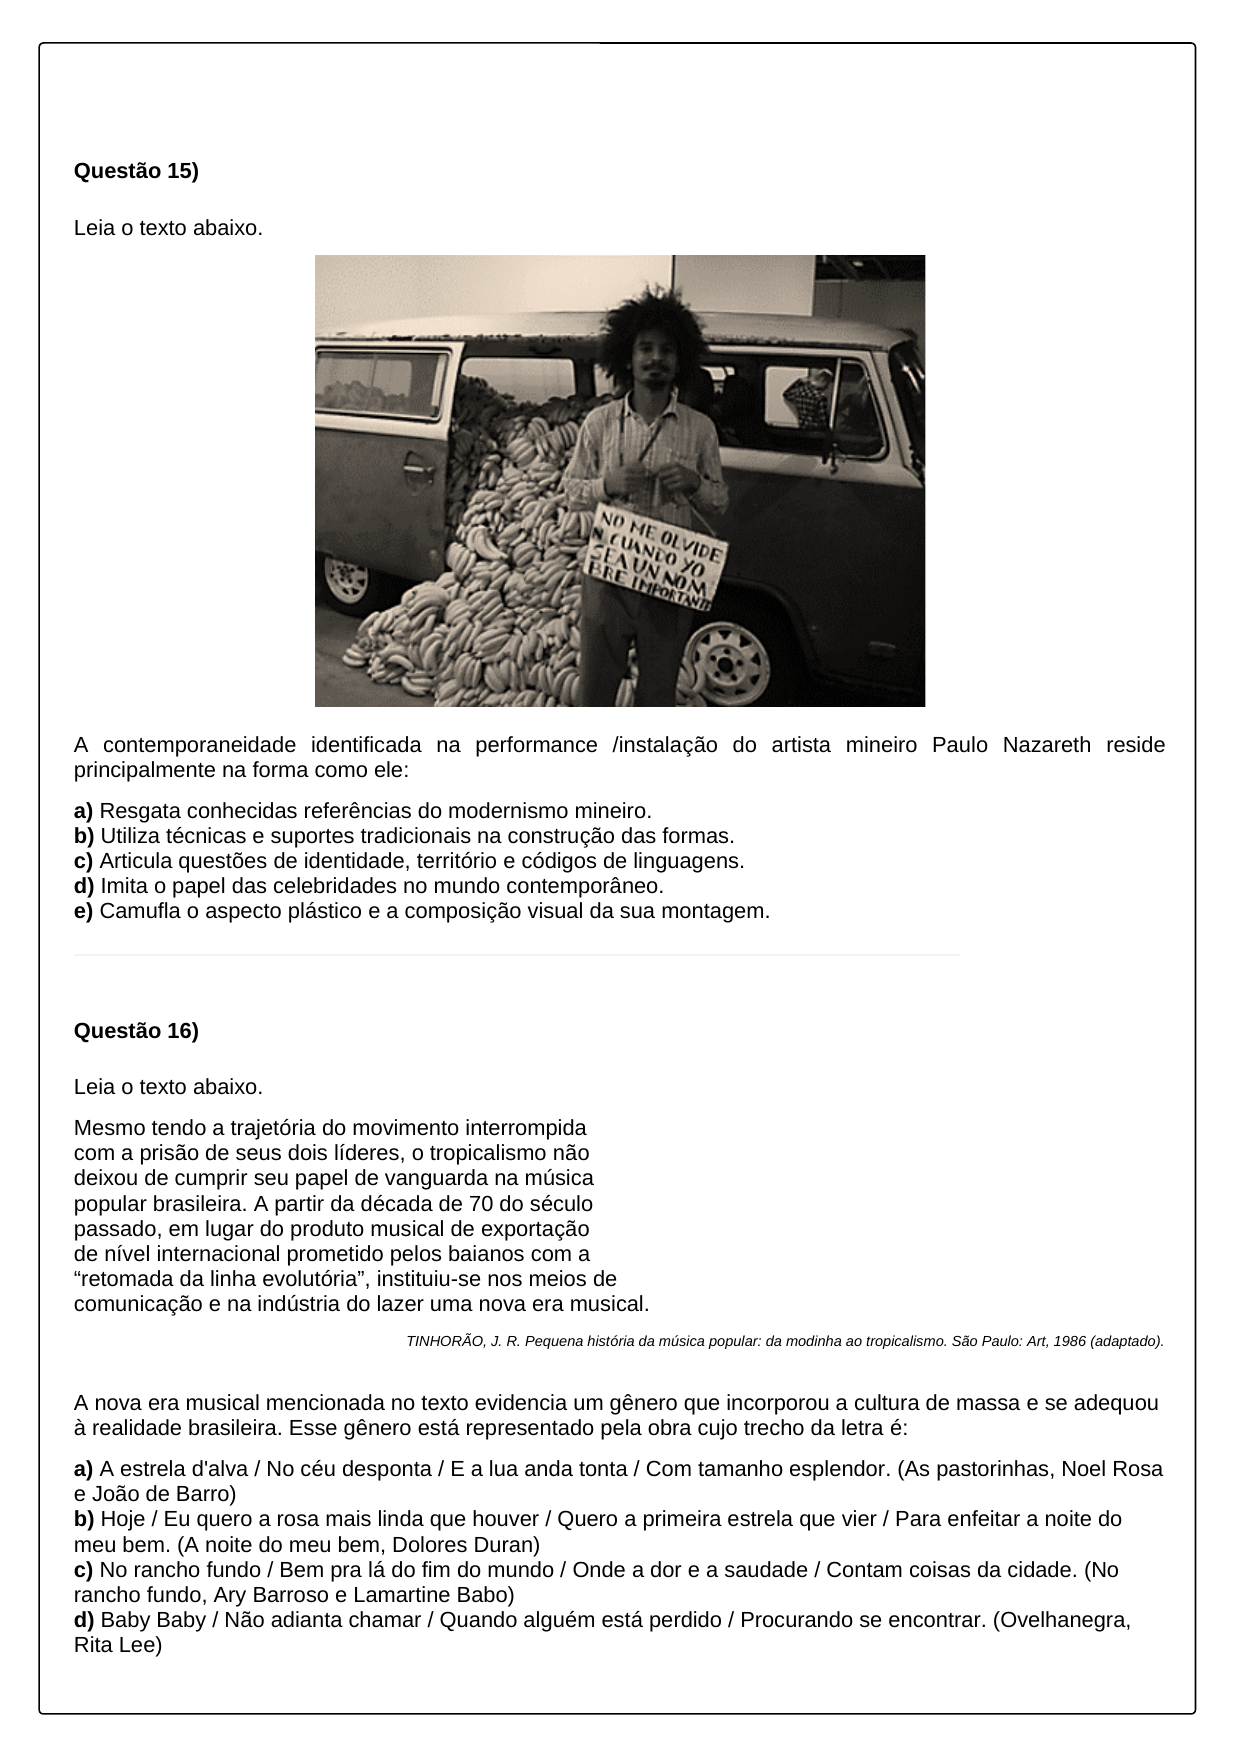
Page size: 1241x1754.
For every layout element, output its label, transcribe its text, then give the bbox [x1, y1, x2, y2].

text TINHORÃO, J. R. Pequena história da música popular: da modinha ao tropicalismo. São Paulo: Art, 1986 (adaptado). [74, 1332, 1167, 1349]
text A contemporaneidade identificada na performance /instalação do artista mineiro Paulo Nazareth reside principalmente na forma como ele: [74, 732, 1167, 782]
text Leia o texto abaixo. [74, 215, 1167, 240]
text A nova era musical mencionada no texto evidencia um gênero que incorporou a cultura de massa e se adequou à realidade brasileira. Esse gênero está representado pela obra cujo trecho da letra é: [74, 1390, 1167, 1440]
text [74, 1456, 1167, 1657]
text Questão 15) [74, 158, 1167, 183]
text Mesmo tendo a trajetória do movimento interrompida com a prisão de seus dois líderes, o tropicalismo não deixou de cumprir seu papel de vanguarda na música popular brasileira. A partir da década de 70 do século passado, em lugar do produto musical de exportação de nível internacional prometido pelos baianos com a “retomada da linha evolutória”, instituiu-se nos meios de comunicação e na indústria do lazer uma nova era musical. [74, 1115, 1167, 1317]
text Questão 16) [74, 1018, 1167, 1043]
text Leia o texto abaixo. [74, 1074, 1167, 1099]
text a) Resgata conhecidas referências do modernismo mineiro. b) Utiliza técnicas e suportes tradicionais na construção das formas. c) Articula questões de identidade, território e códigos de linguagens. d) Imita o papel das celebridades no mundo contemporâneo. e) Camufla o aspecto plástico e a composição visual da sua montagem. [74, 798, 1167, 924]
